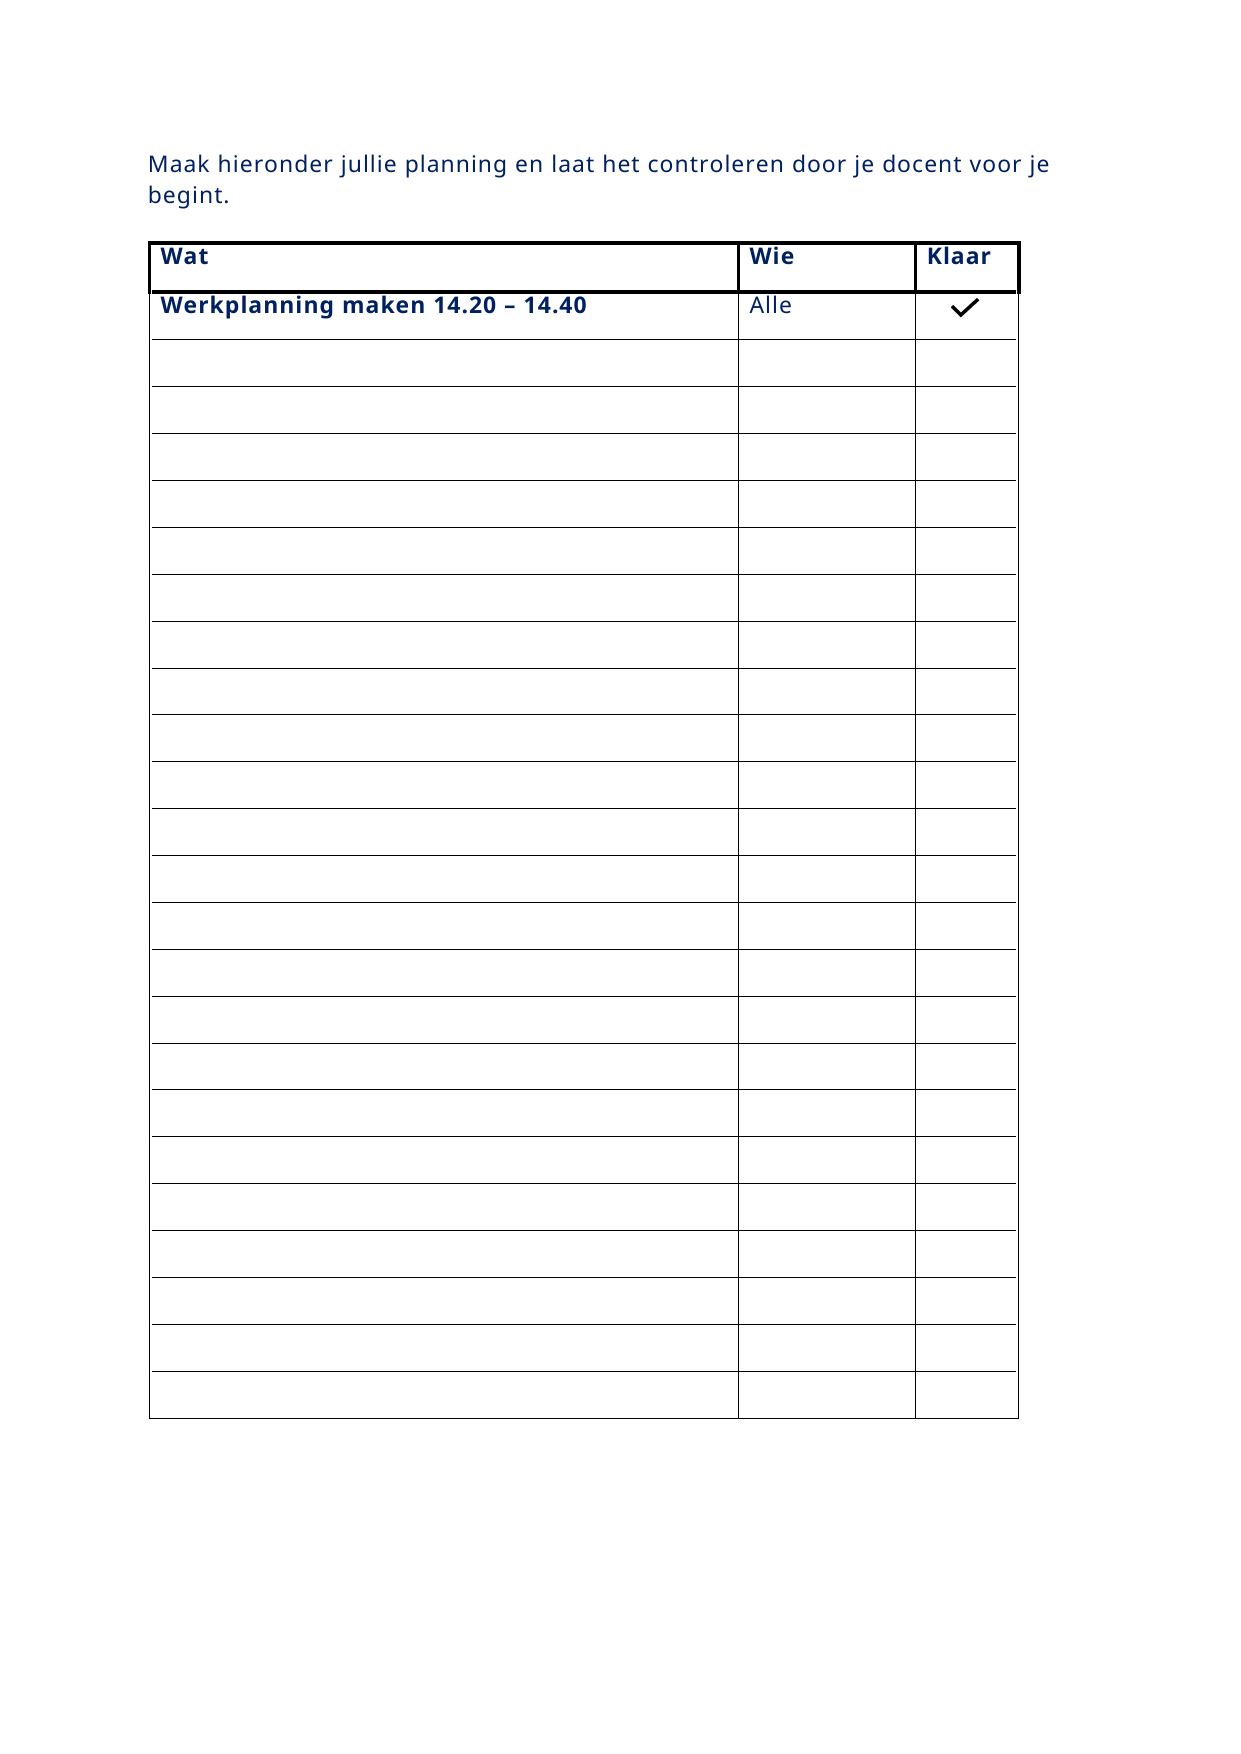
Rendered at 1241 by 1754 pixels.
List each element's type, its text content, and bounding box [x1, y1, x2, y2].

text Maak hieronder jullie planning en laat het controleren door je docent voor je begint. [148, 148, 1093, 210]
table_cell [916, 949, 1018, 996]
table_cell [150, 480, 738, 527]
table_cell [150, 761, 738, 808]
table_cell [916, 1324, 1018, 1371]
table_cell [916, 714, 1018, 761]
table_cell [739, 622, 915, 667]
table_cell [150, 527, 738, 574]
table_cell [739, 387, 915, 433]
table_cell [150, 808, 738, 855]
table_cell [916, 1230, 1018, 1277]
table_cell [150, 339, 738, 386]
table_cell [916, 761, 1018, 808]
table_cell [739, 434, 915, 480]
table_cell [916, 808, 1018, 855]
table_cell [739, 903, 915, 949]
table_cell [916, 480, 1018, 527]
table_cell [150, 386, 738, 433]
table_cell [739, 762, 915, 808]
table_cell [916, 1277, 1018, 1324]
table_header Wie [740, 245, 914, 290]
table_cell [916, 996, 1018, 1042]
table_cell [916, 386, 1018, 433]
table_cell [150, 1324, 738, 1371]
table_cell [916, 1089, 1018, 1136]
table_cell [916, 290, 1018, 339]
table_cell [150, 1136, 738, 1183]
table_cell [916, 621, 1018, 667]
table_cell Alle [739, 294, 915, 339]
table_cell [739, 715, 915, 761]
table_cell [739, 809, 915, 855]
table_cell [916, 574, 1018, 621]
table_cell [739, 1044, 915, 1089]
table_cell [150, 433, 738, 480]
table_cell [739, 1090, 915, 1136]
table_cell [739, 669, 915, 714]
table_cell [916, 902, 1018, 949]
table_cell [739, 1278, 915, 1324]
table_cell [739, 1184, 915, 1230]
table_cell [150, 714, 738, 761]
table_cell [916, 527, 1018, 574]
table_cell [150, 1043, 738, 1089]
table_cell [739, 575, 915, 621]
table_cell [739, 997, 915, 1042]
table_cell [150, 668, 738, 714]
table_cell [916, 1371, 1018, 1417]
table_cell [150, 1277, 738, 1324]
table_cell [739, 856, 915, 902]
table_cell [150, 621, 738, 667]
table_cell [739, 1137, 915, 1183]
table_header Klaar [917, 245, 1017, 290]
table_cell [739, 1231, 915, 1277]
table_cell [916, 855, 1018, 902]
table_cell [150, 949, 738, 996]
table_cell [150, 1183, 738, 1230]
table_cell [916, 1043, 1018, 1089]
table_cell [739, 1372, 915, 1417]
table_cell [916, 433, 1018, 480]
table_cell [150, 1230, 738, 1277]
table_cell [739, 950, 915, 996]
table_cell [739, 340, 915, 386]
table_cell Werkplanning maken 14.20 – 14.40 [150, 291, 738, 339]
table_cell [150, 1089, 738, 1136]
table_cell [739, 481, 915, 527]
table_cell [916, 1136, 1018, 1183]
table_cell [150, 996, 738, 1042]
table_cell [150, 855, 738, 902]
table_cell [739, 528, 915, 574]
table_cell [916, 1183, 1018, 1230]
table_header Wat [151, 245, 737, 290]
table_cell [916, 668, 1018, 714]
table_cell [150, 1371, 738, 1417]
table_cell [916, 339, 1018, 386]
table_cell [150, 574, 738, 621]
table_cell [739, 1325, 915, 1371]
table_cell [150, 902, 738, 949]
